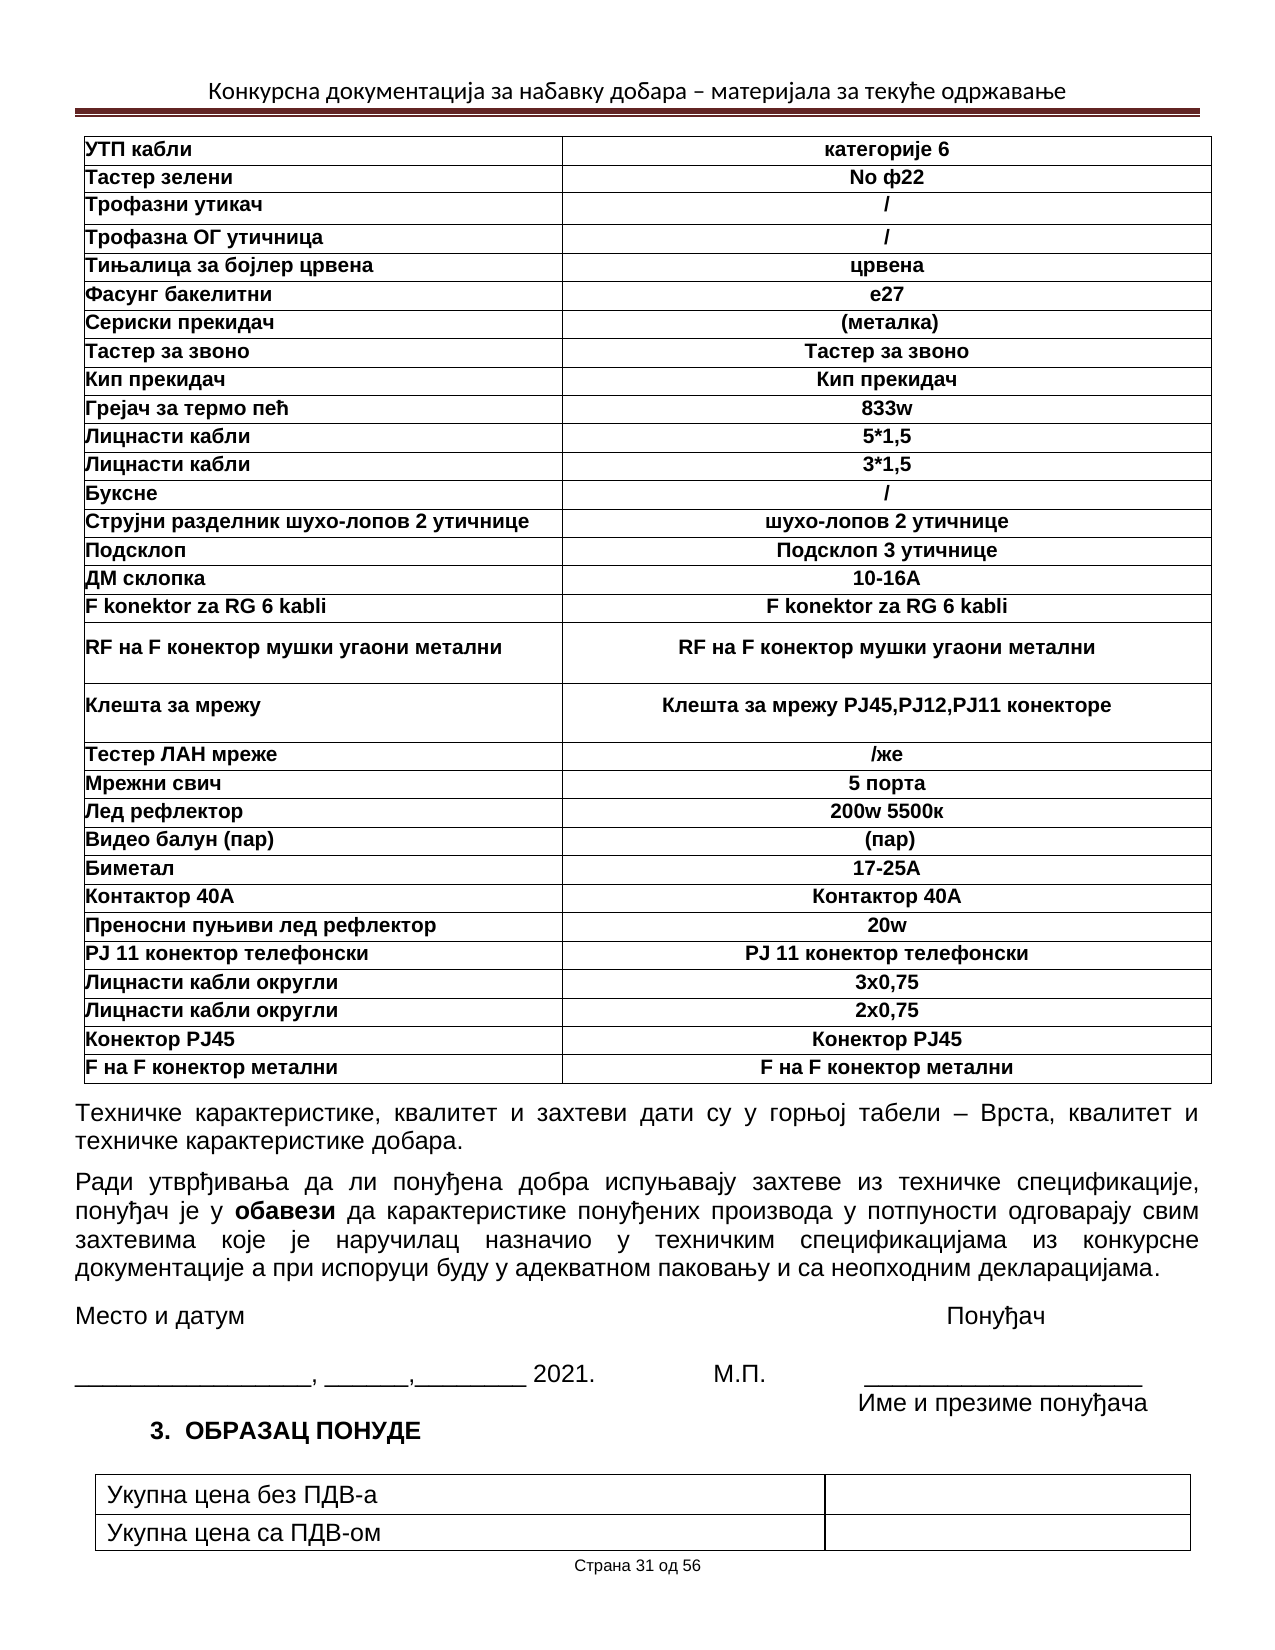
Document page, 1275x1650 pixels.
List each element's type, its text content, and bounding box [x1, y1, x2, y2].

table_cell УТП кабли [85, 137, 562, 164]
table_cell F konektor za RG 6 kabli [563, 595, 1211, 622]
table_cell Подсклоп 3 утичнице [563, 538, 1211, 565]
table_cell Мрежни свич [85, 771, 562, 798]
table_cell Трофазни утикач [85, 193, 562, 224]
table_cell F konektor za RG 6 kabli [85, 595, 562, 622]
table_cell Конектор РЈ45 [85, 1027, 562, 1054]
table_header [826, 1475, 1190, 1514]
table_cell Лицнасти кабли [85, 424, 562, 452]
table_cell Преносни пуњиви лед рефлектор [85, 913, 562, 941]
table_cell РЈ 11 конектор телефонски [563, 942, 1211, 969]
table_cell Клешта за мрежу РЈ45,РЈ12,РЈ11 конекторе [563, 684, 1211, 741]
table_cell Фасунг бакелитни [85, 282, 562, 309]
table_cell / [563, 193, 1211, 224]
table_cell Тастер за звоно [563, 339, 1211, 366]
table_cell Буксне [85, 481, 562, 508]
table_cell црвена [563, 254, 1211, 281]
table_cell Трофазна ОГ утичница [85, 225, 562, 253]
table_cell 20w [563, 913, 1211, 941]
table_cell шухо-лопов 2 утичнице [563, 510, 1211, 537]
table_cell (металка) [563, 311, 1211, 338]
table_cell Контактор 40А [563, 885, 1211, 912]
table_cell 5*1,5 [563, 424, 1211, 452]
table_cell No ф22 [563, 166, 1211, 191]
text Ради утврђивања да ли понуђена добра испуњавају захтеве из техничке спецификације, понуђач је у обавези да карактеристике понуђених производа у потпуности одговарају свим захтевима које је наручилац назначио у техничким спецификацијама из конкурсне документације а при испоруци буду у адекватном паковању и са неопходним декларацијама. [75, 1167, 1200, 1282]
table_cell Тестер ЛАН мреже [85, 743, 562, 770]
table_cell / [563, 481, 1211, 508]
table_cell 200w 5500к [563, 799, 1211, 827]
table_cell категорије 6 [563, 137, 1211, 164]
table_cell Тастер за звоно [85, 339, 562, 366]
table_cell RF на F конектор мушки угаони метални [85, 623, 562, 683]
table_cell F на F конектор метални [85, 1055, 562, 1083]
table_cell Сериски прекидач [85, 311, 562, 338]
table_cell Струјни разделник шухо-лопов 2 утичнице [85, 510, 562, 537]
table_cell [826, 1515, 1190, 1550]
table_cell РЈ 11 конектор телефонски [85, 942, 562, 969]
table_cell Видео балун (пар) [85, 828, 562, 855]
text Техничке карактеристике, квалитет и захтеви дати су у горњој табели – Врста, квалитет и техничке карактеристике добара. [75, 1098, 1200, 1155]
table_cell / [563, 225, 1211, 253]
table_cell 833w [563, 396, 1211, 423]
table_cell 17-25А [563, 856, 1211, 884]
table_cell Контактор 40А [85, 885, 562, 912]
table_cell Лицнасти кабли округли [85, 999, 562, 1026]
text 3. ОБРАЗАЦ ПОНУДЕ [150, 1416, 1275, 1445]
table_cell (пар) [563, 828, 1211, 855]
table_cell е27 [563, 282, 1211, 309]
table_cell Тастер зелени [85, 166, 562, 191]
table_cell Конектор РЈ45 [563, 1027, 1211, 1054]
table_cell 10-16А [563, 566, 1211, 594]
table_cell F на F конектор метални [563, 1055, 1211, 1083]
table_cell Грејач за термо пећ [85, 396, 562, 423]
table_cell ДМ склопка [85, 566, 562, 594]
table_cell RF на F конектор мушки угаони метални [563, 623, 1211, 683]
table_cell Клешта за мрежу [85, 684, 562, 741]
table_cell Кип прекидач [85, 368, 562, 395]
table_cell Укупна цена са ПДВ-ом [96, 1515, 824, 1550]
table_cell Биметал [85, 856, 562, 884]
table_cell 5 порта [563, 771, 1211, 798]
table_header Укупна цена без ПДВ-а [96, 1475, 824, 1514]
table_cell Подсклоп [85, 538, 562, 565]
table_cell /же [563, 743, 1211, 770]
text Место и датум Понуђач [75, 1301, 1200, 1330]
table_cell Лед рефлектор [85, 799, 562, 827]
table_cell 3х0,75 [563, 970, 1211, 997]
table_cell 2х0,75 [563, 999, 1211, 1026]
table_cell Лицнасти кабли [85, 453, 562, 480]
text Име и презиме понуђача [104, 1387, 1200, 1416]
text _________________, ______,________ 2021. М.П. ____________________ [75, 1359, 1200, 1387]
table_cell Тињалица за бојлер црвена [85, 254, 562, 281]
table_cell Кип прекидач [563, 368, 1211, 395]
table_cell 3*1,5 [563, 453, 1211, 480]
table_cell Лицнасти кабли округли [85, 970, 562, 997]
